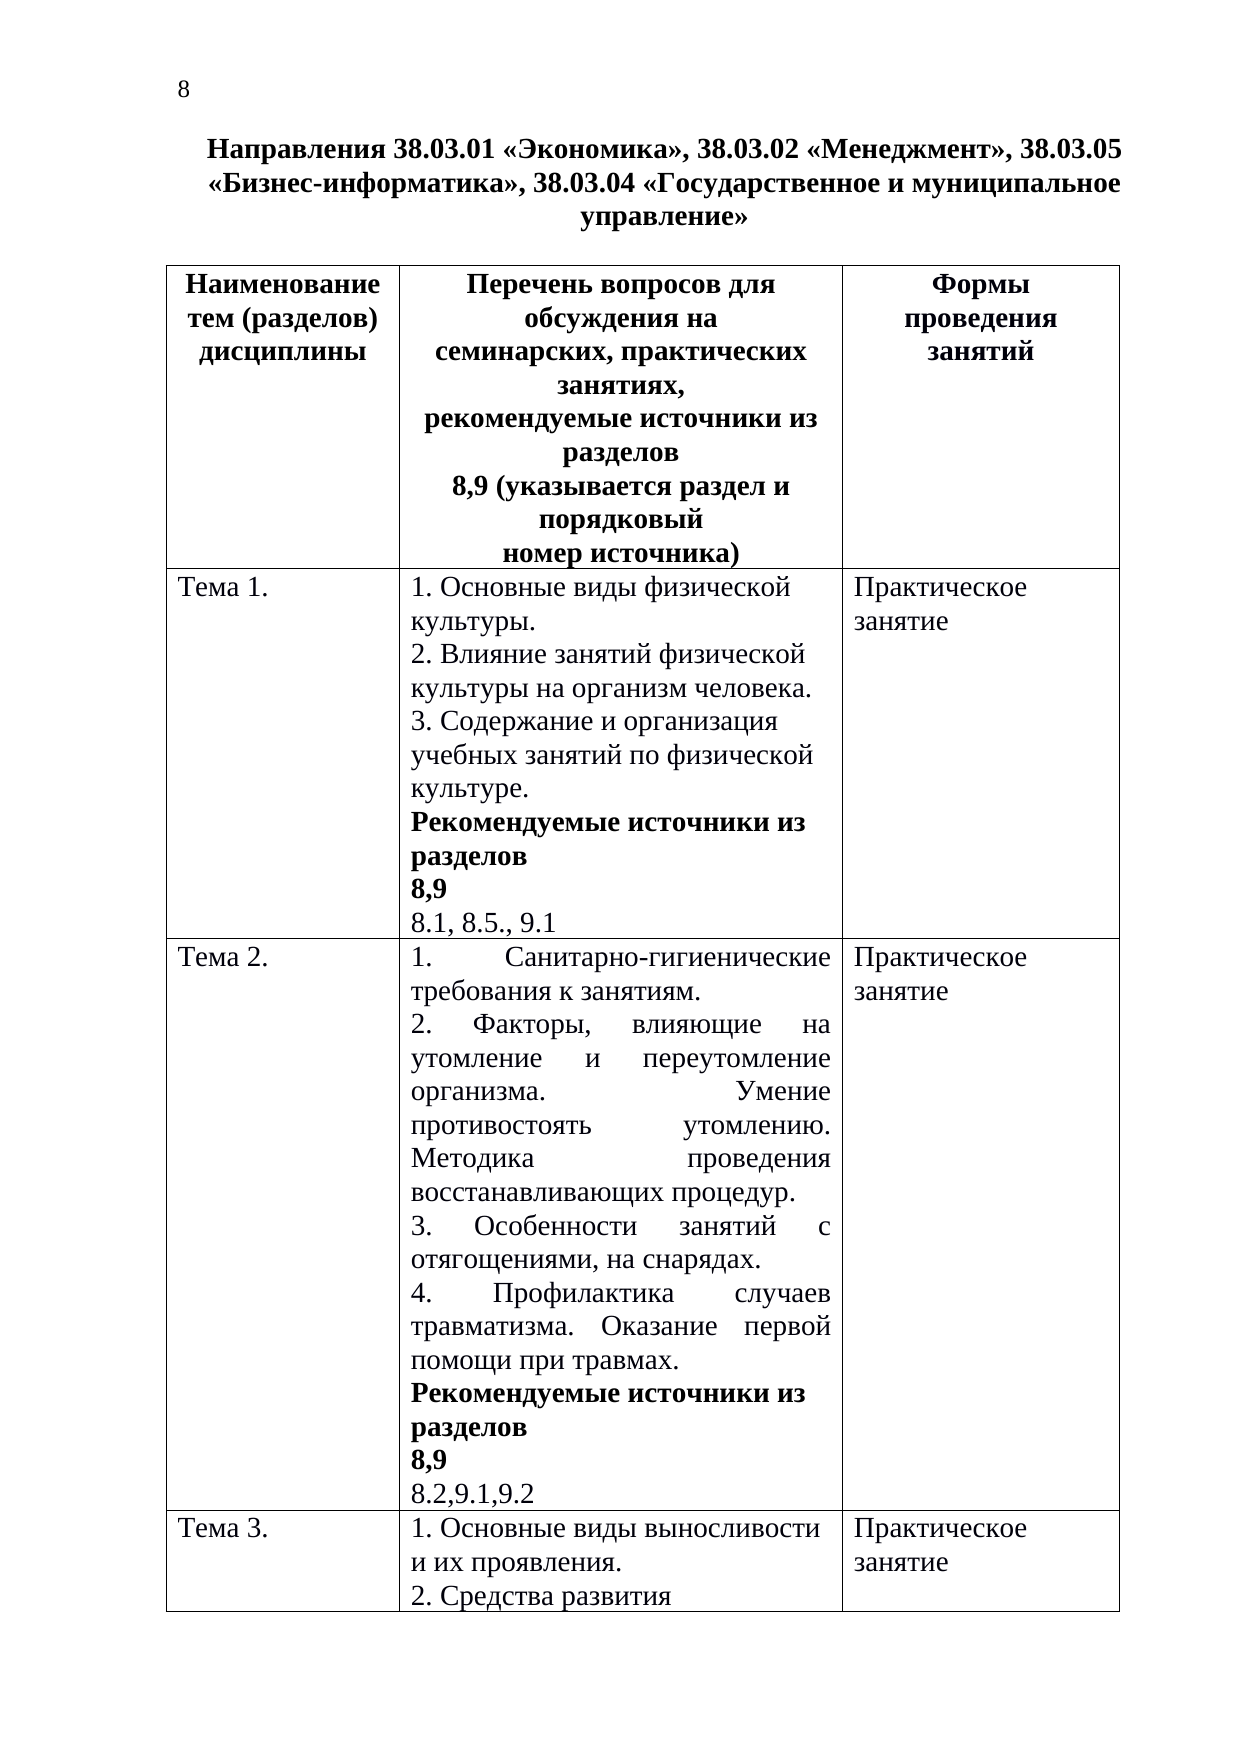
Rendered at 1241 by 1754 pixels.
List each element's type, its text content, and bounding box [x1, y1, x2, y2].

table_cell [400, 1511, 842, 1611]
table_cell 1. Санитарно-гигиенические требования к занятиям. 2. Факторы, влияющие на утомление и переутомление организма. Умение противостоять утомлению. Методика проведения восстанавливающих процедур. 3. Особенности занятий с отягощениями, на снарядах. 4. Профилактика случаев травматизма. Оказание первой помощи при травмах. Рекомендуемые источники из разделов 8,9 8.2,9.1,9.2 [400, 939, 842, 1509]
text Направления 38.03.01 «Экономика», 38.03.02 «Менеджмент», 38.03.05 «Бизнес-информатика», 38.03.04 «Государственное и муниципальное [177, 131, 1152, 198]
table_cell Тема 3. [167, 1511, 399, 1611]
table_cell Тема 2. [167, 939, 399, 1509]
table_header Наименование тем (разделов) дисциплины [167, 266, 399, 568]
text управление» [177, 198, 1152, 232]
table_cell Практическое занятие [843, 569, 1119, 938]
table_cell Практическое занятие [843, 939, 1119, 1509]
table_header Формы проведения занятий [843, 266, 1119, 568]
table_cell Тема 1. [167, 569, 399, 938]
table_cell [843, 1511, 1119, 1611]
table_cell 1. Основные виды физической культуры. 2. Влияние занятий физической культуры на организм человека. 3. Содержание и организация учебных занятий по физической культуре. Рекомендуемые источники из разделов 8,9 8.1, 8.5., 9.1 [400, 569, 842, 938]
table_header Перечень вопросов для обсуждения на семинарских, практических занятиях, рекомендуемые источники из разделов 8,9 (указывается раздел и порядковый номер источника) [400, 266, 842, 568]
